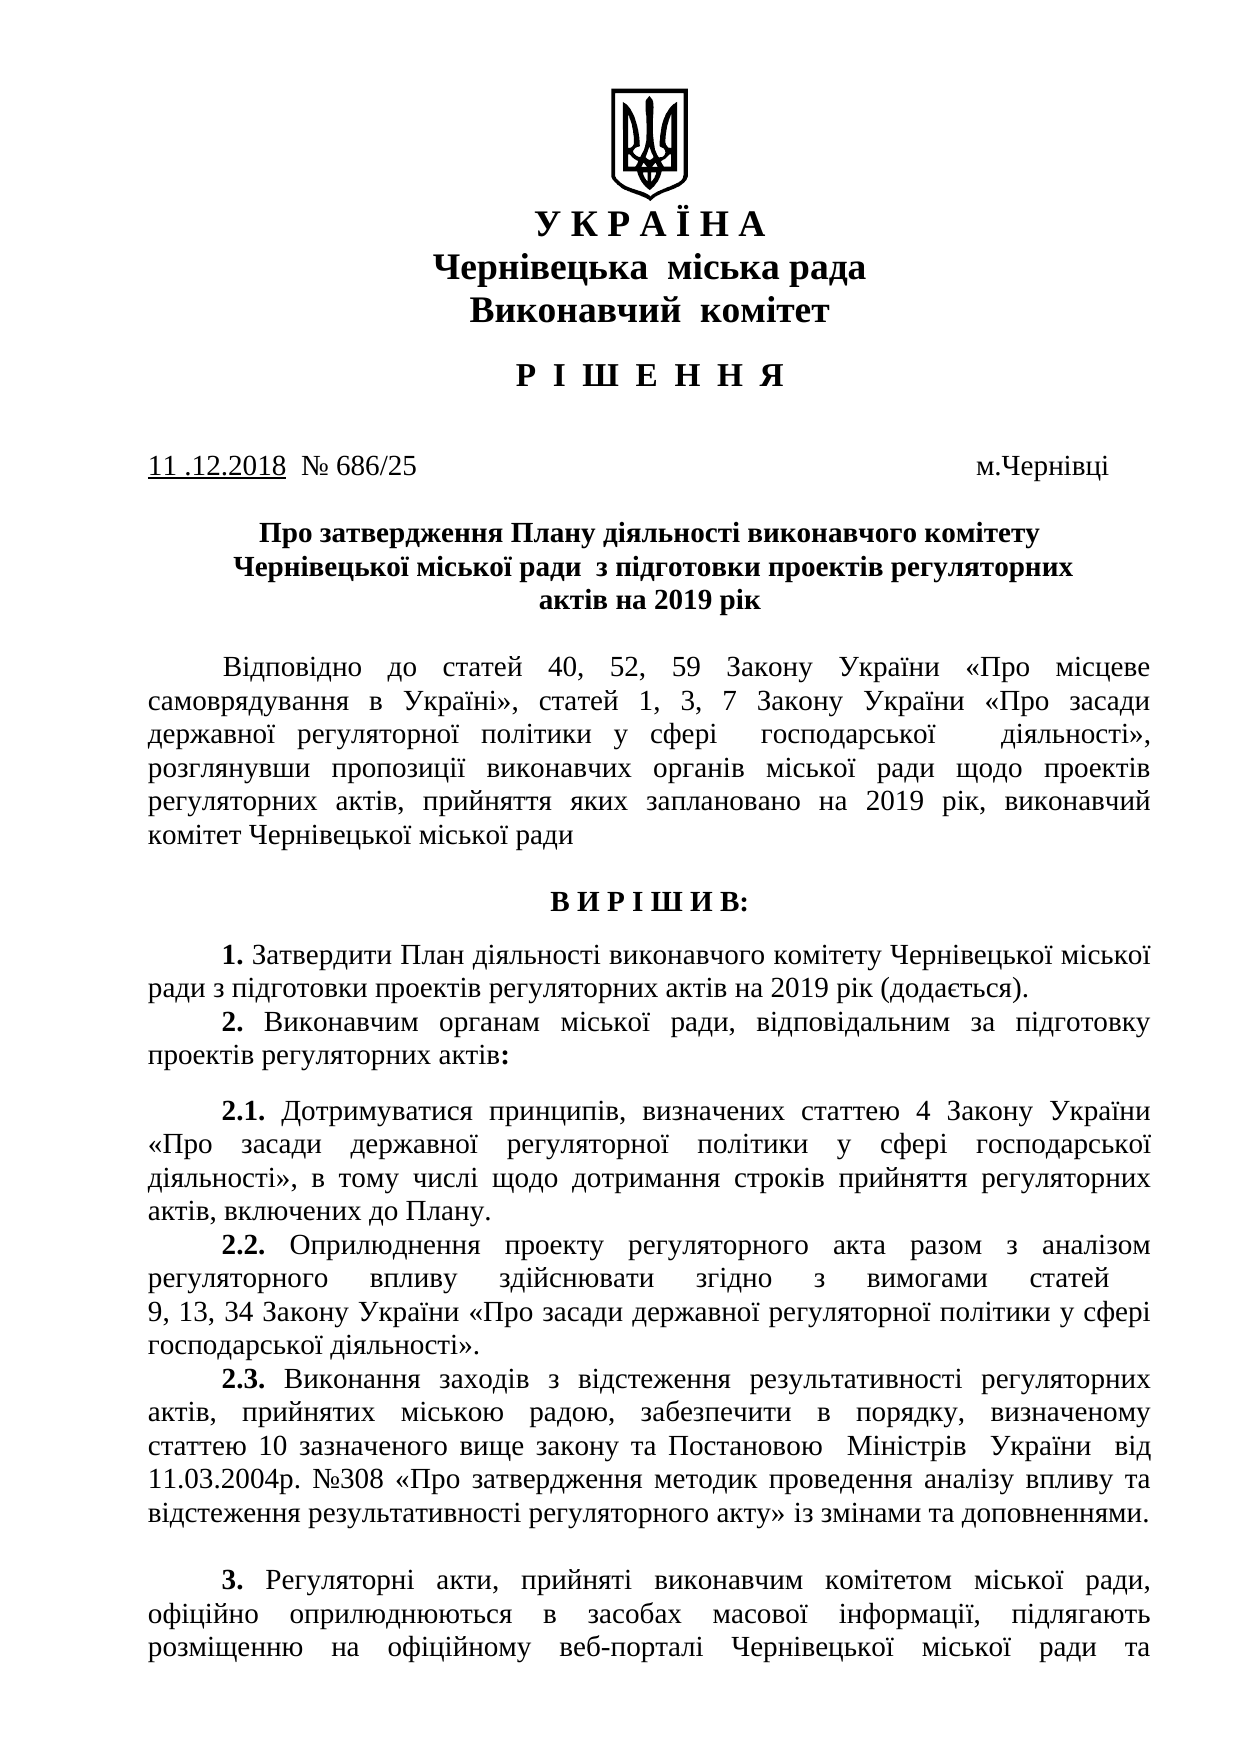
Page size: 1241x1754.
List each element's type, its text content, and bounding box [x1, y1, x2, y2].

text Чернівецької міської ради з підготовки проектів регуляторних [148, 549, 1152, 582]
text Про затвердження Плану діяльності виконавчого комітету [148, 515, 1152, 549]
text 2.2. Оприлюднення проекту регуляторного акта разом з аналізом регуляторного впливу здійснювати згідно з вимогами статей 9, 13, 34 Закону України «Про засади державної регуляторної політики у сфері господарської діяльності». [148, 1227, 1152, 1361]
subtitle 2. Виконавчим органам міської ради, відповідальним за підготовку проектів регуляторних актів: [148, 1004, 1152, 1071]
text У К Р А Ї Н А [148, 201, 1152, 244]
text В И Р І Ш И В: [148, 884, 1152, 918]
subtitle 1. Затвердити План діяльності виконавчого комітету Чернівецької міської ради з підготовки проектів регуляторних актів на 2019 рік (додається). [148, 937, 1152, 1004]
text 2.1. Дотримуватися принципів, визначених статтею 4 Закону України «Про засади державної регуляторної політики у сфері господарської діяльності», в тому числі щодо дотримання строків прийняття регуляторних актів, включених до Плану. [148, 1093, 1152, 1227]
subtitle Р І Ш Е Н Н Я [148, 355, 1152, 394]
text актів на 2019 рік [148, 582, 1152, 616]
text 11 .12.2018 № 686/25 м.Чернівці [148, 452, 1152, 482]
subtitle 2.3. Виконання заходів з відстеження результативності регуляторних актів, прийнятих міською радою, забезпечити в порядку, визначеному статтею 10 зазначеного вище закону та Постановою Міністрів України від 11.03.2004р. №308 «Про затвердження методик проведення аналізу впливу та відстеження результативності регуляторного акту» із змінами та доповненнями. [148, 1361, 1152, 1529]
text Чернівецька міська рада [148, 244, 1152, 287]
subtitle Виконавчий комітет [148, 287, 1152, 330]
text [148, 1562, 1152, 1663]
text Відповідно до статей 40, 52, 59 Закону України «Про місцеве самоврядування в Україні», статей 1, 3, 7 Закону України «Про засади державної регуляторної політики у сфері господарської діяльності», розглянувши пропозиції виконавчих органів міської ради щодо проектів регуляторних актів, прийняття яких заплановано на 2019 рік, виконавчий комітет Чернівецької міської ради [148, 649, 1152, 851]
